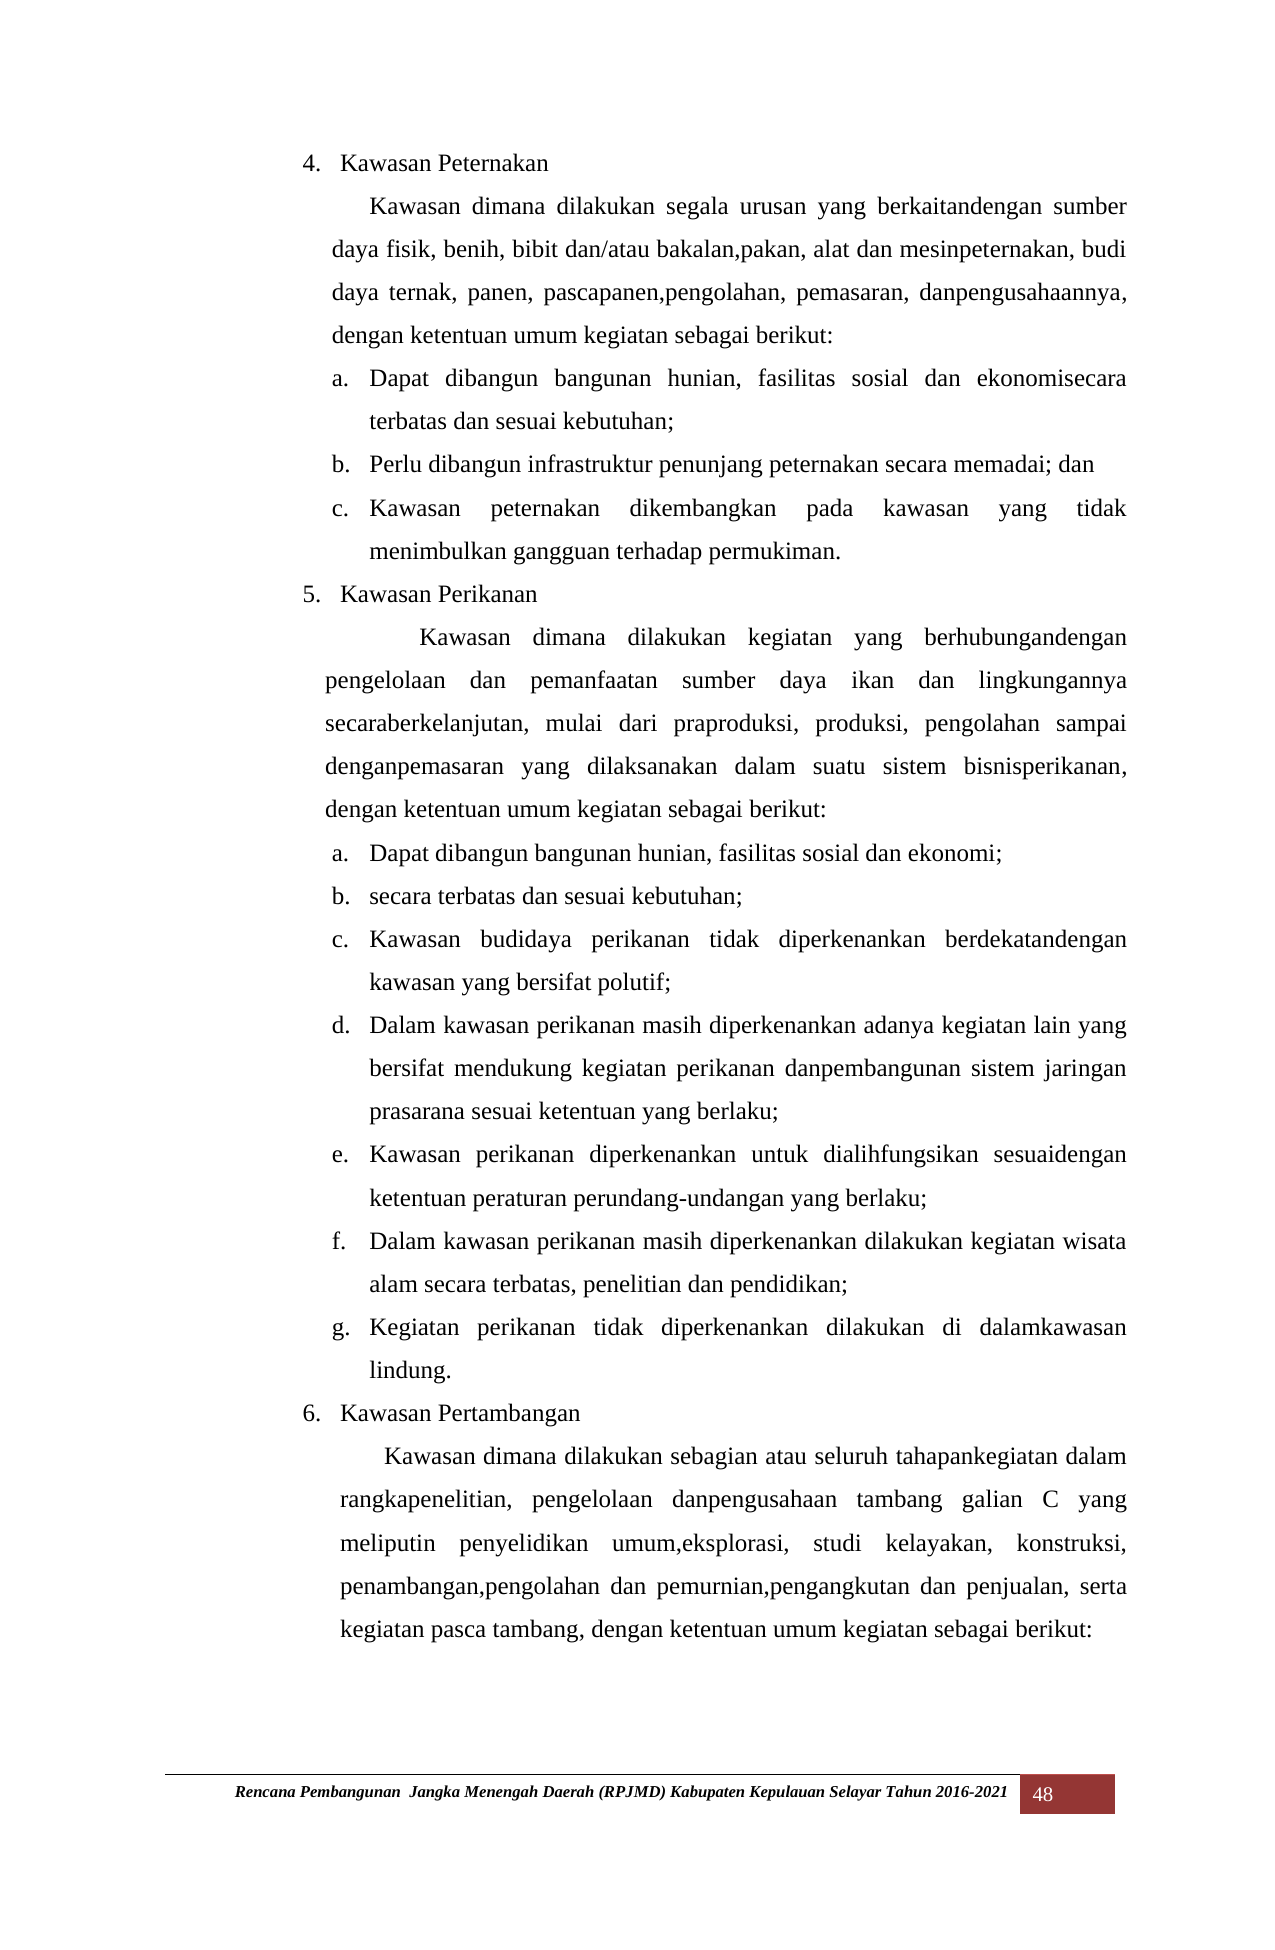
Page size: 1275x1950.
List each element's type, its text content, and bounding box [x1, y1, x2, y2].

list Dapat dibangun bangunan hunian, fasilitas sosial dan ekonomi; [332, 838, 1127, 866]
list Kawasan Peternakan [302, 148, 1127, 176]
list Kegiatan perikanan tidak diperkenankan dilakukan di dalamkawasan lindung. [332, 1312, 1127, 1384]
list Kawasan peternakan dikembangkan pada kawasan yang tidak menimbulkan gangguan terhadap permukiman. [332, 493, 1127, 564]
list Kawasan budidaya perikanan tidak diperkenankan berdekatandengan kawasan yang bersifat polutif; [332, 924, 1127, 996]
list Perlu dibangun infrastruktur penunjang peternakan secara memadai; dan [332, 449, 1127, 478]
list Kawasan perikanan diperkenankan untuk dialihfungsikan sesuaidengan ketentuan peraturan perundang-undangan yang berlaku; [332, 1139, 1127, 1211]
list secara terbatas dan sesuai kebutuhan; [332, 881, 1127, 909]
text Kawasan dimana dilakukan sebagian atau seluruh tahapankegiatan dalam rangkapenelitian, pengelolaan danpengusahaan tambang galian C yang meliputin penyelidikan umum,eksplorasi, studi kelayakan, konstruksi, penambangan,pengolahan dan pemurnian,pengangkutan dan penjualan, serta kegiatan pasca tambang, dengan ketentuan umum kegiatan sebagai berikut: [340, 1441, 1127, 1643]
list Dapat dibangun bangunan hunian, fasilitas sosial dan ekonomisecara terbatas dan sesuai kebutuhan; [332, 363, 1127, 435]
list Kawasan Pertambangan [302, 1398, 1127, 1427]
list Dalam kawasan perikanan masih diperkenankan dilakukan kegiatan wisata alam secara terbatas, penelitian dan pendidikan; [332, 1226, 1127, 1298]
text Kawasan dimana dilakukan kegiatan yang berhubungandengan pengelolaan dan pemanfaatan sumber daya ikan dan lingkungannya secaraberkelanjutan, mulai dari praproduksi, produksi, pengolahan sampai denganpemasaran yang dilaksanakan dalam suatu sistem bisnisperikanan, dengan ketentuan umum kegiatan sebagai berikut: [325, 622, 1127, 823]
list Kawasan Perikanan [302, 579, 1127, 608]
list Dalam kawasan perikanan masih diperkenankan adanya kegiatan lain yang bersifat mendukung kegiatan perikanan danpembangunan sistem jaringan prasarana sesuai ketentuan yang berlaku; [332, 1010, 1127, 1125]
text Kawasan dimana dilakukan segala urusan yang berkaitandengan sumber daya fisik, benih, bibit dan/atau bakalan,pakan, alat dan mesinpeternakan, budi daya ternak, panen, pascapanen,pengolahan, pemasaran, danpengusahaannya, dengan ketentuan umum kegiatan sebagai berikut: [332, 191, 1127, 349]
